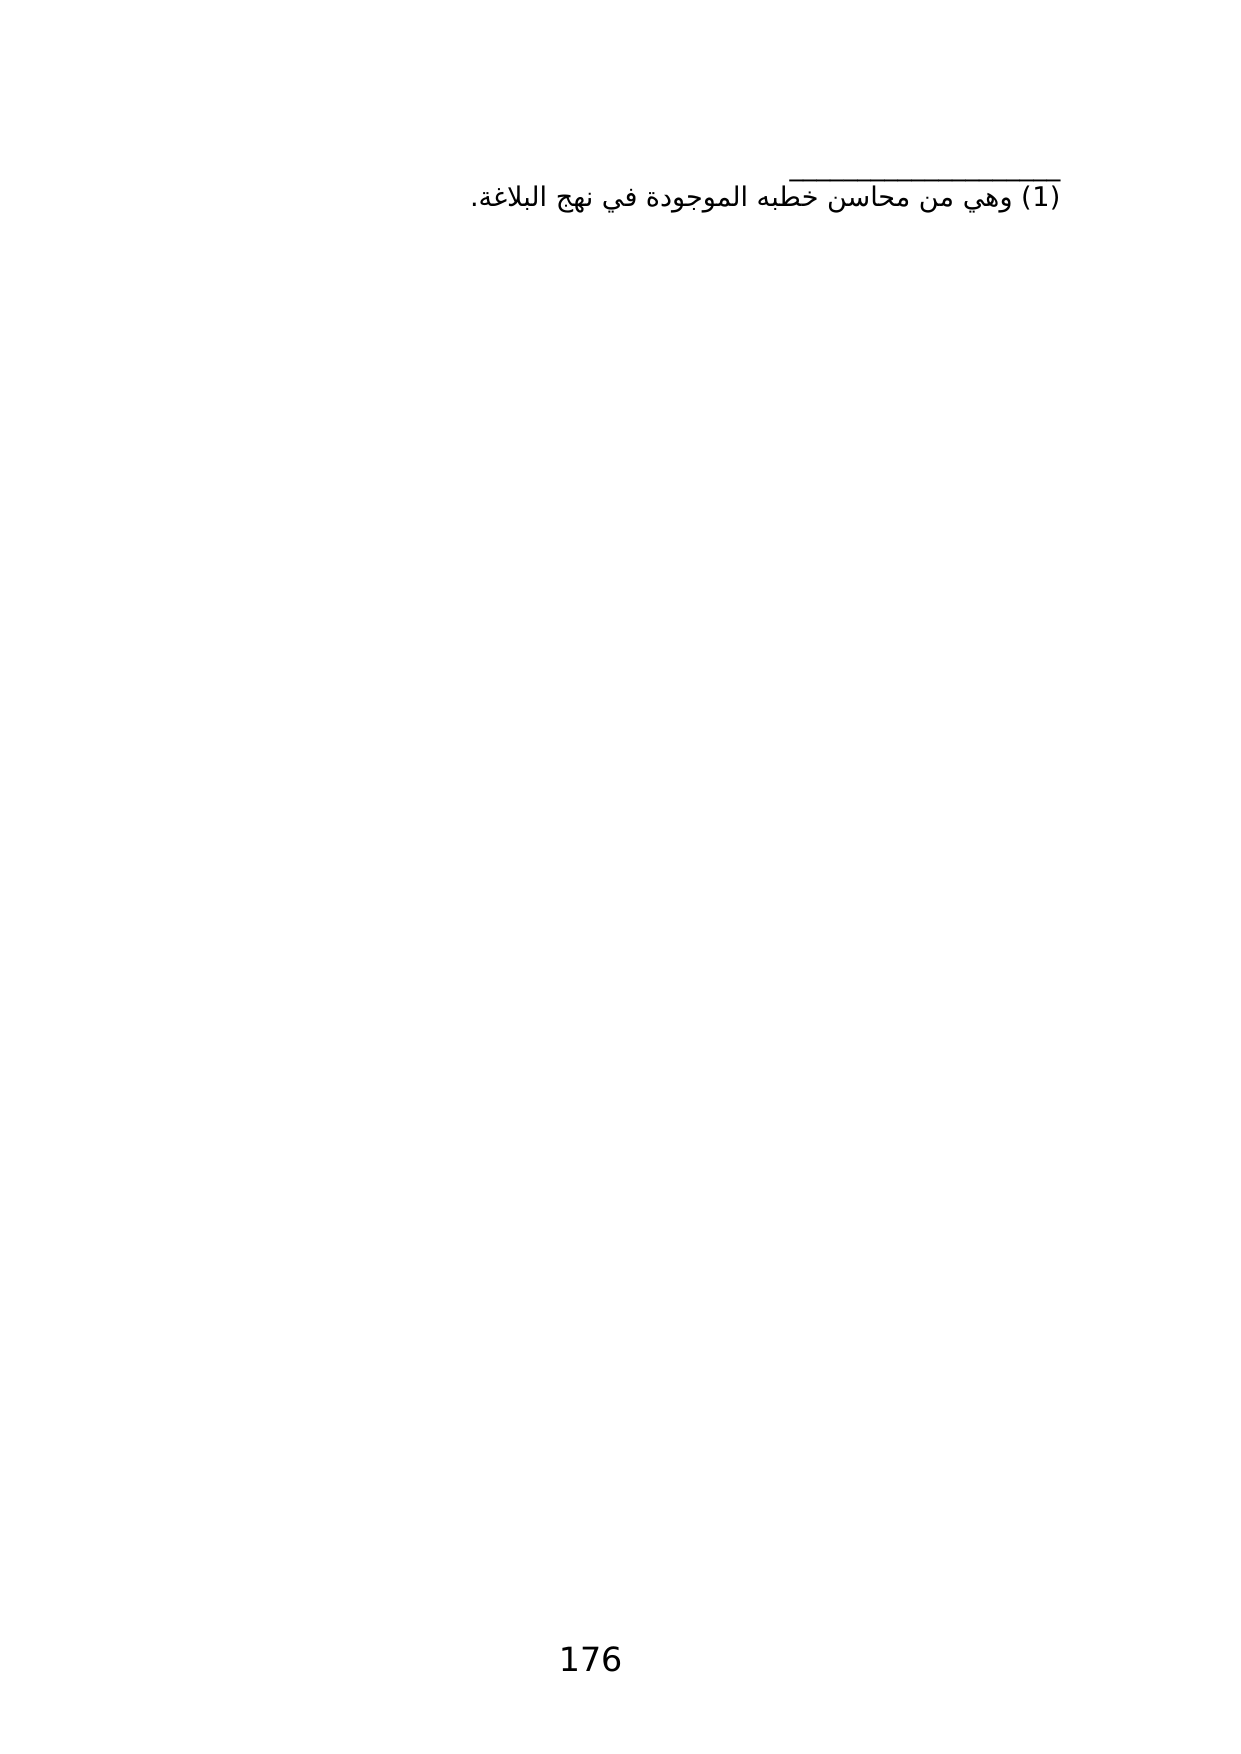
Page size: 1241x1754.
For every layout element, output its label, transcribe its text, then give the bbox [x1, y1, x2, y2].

text ____________________ [180, 150, 1060, 182]
text (1) وهي من محاسن خطبه الموجودة في نهج البلاغة. [180, 182, 1060, 213]
